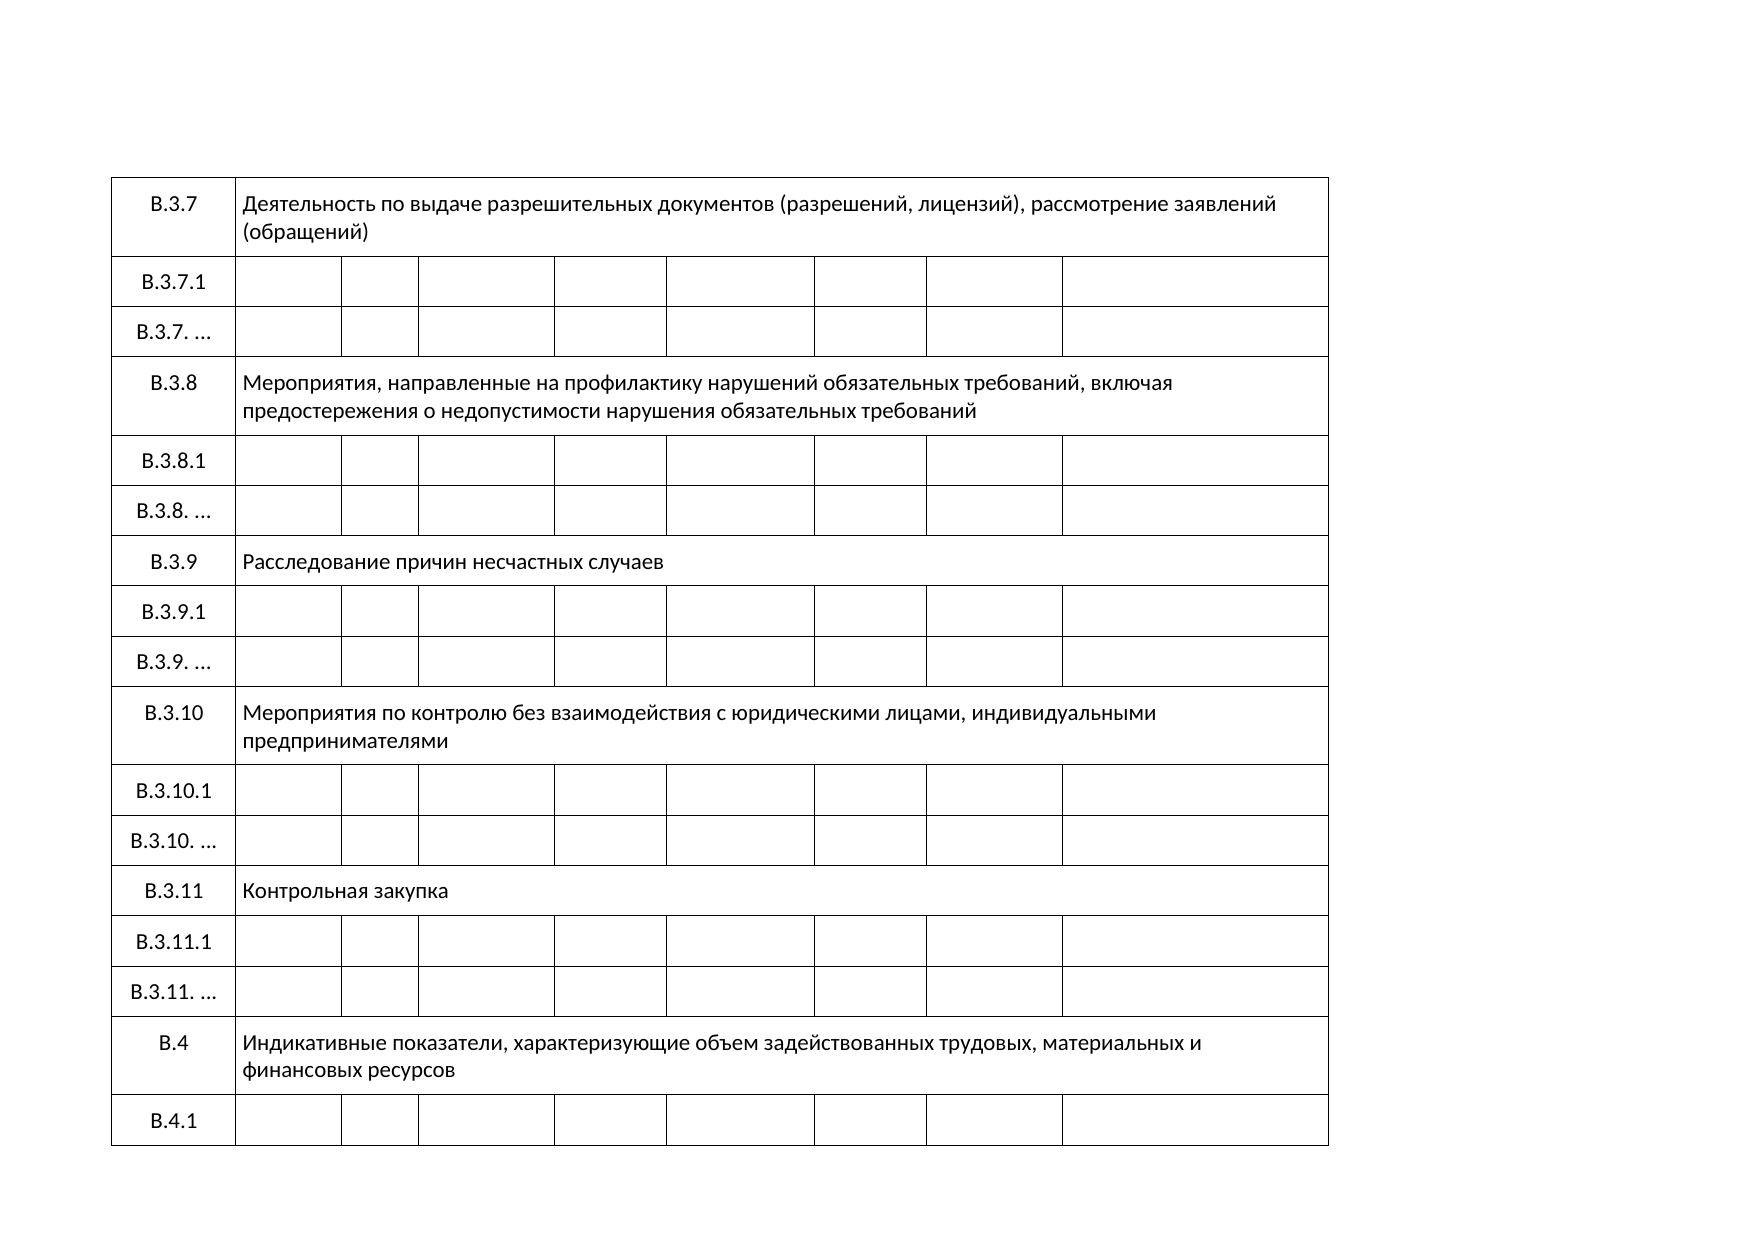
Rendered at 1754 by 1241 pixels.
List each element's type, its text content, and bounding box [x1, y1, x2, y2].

table_cell [419, 916, 554, 966]
table_cell [555, 765, 666, 815]
table_cell [1063, 765, 1328, 815]
table_cell В.4.1 [112, 1095, 235, 1144]
table_cell [1063, 916, 1328, 966]
table_cell [419, 967, 554, 1016]
table_cell [236, 637, 341, 686]
table_cell [555, 967, 666, 1016]
table_cell [815, 637, 926, 686]
table_cell [815, 436, 926, 485]
table_cell В.3.9 [112, 536, 235, 585]
table_cell [342, 765, 418, 815]
table_cell [342, 257, 418, 306]
table_cell [1063, 967, 1328, 1016]
table_cell [342, 586, 418, 636]
table_cell [1063, 816, 1328, 865]
table_cell [815, 967, 926, 1016]
table_cell [236, 436, 341, 485]
table_cell [815, 257, 926, 306]
table_cell [419, 816, 554, 865]
table_cell [927, 637, 1062, 686]
table_cell Расследование причин несчастных случаев [236, 536, 1328, 585]
table_cell [419, 486, 554, 535]
table_cell [927, 307, 1062, 356]
table_cell [342, 486, 418, 535]
table_cell В.3.8.1 [112, 436, 235, 485]
table_cell [236, 916, 341, 966]
table_cell [555, 816, 666, 865]
table_cell [815, 586, 926, 636]
table_cell [555, 1095, 666, 1144]
table_cell [667, 436, 814, 485]
table_cell [555, 307, 666, 356]
table_cell [815, 486, 926, 535]
table_cell [815, 916, 926, 966]
table_cell [555, 637, 666, 686]
table_cell Мероприятия по контролю без взаимодействия с юридическими лицами, индивидуальными предпринимателями [236, 687, 1328, 764]
table_cell [1063, 637, 1328, 686]
table_cell [667, 307, 814, 356]
table_cell Мероприятия, направленные на профилактику нарушений обязательных требований, включая предостережения о недопустимости нарушения обязательных требований [236, 357, 1328, 434]
table_cell [419, 765, 554, 815]
table_cell В.3.10.1 [112, 765, 235, 815]
table_cell В.3.7. ... [112, 307, 235, 356]
table_cell В.3.9. ... [112, 637, 235, 686]
table_cell [342, 637, 418, 686]
table_cell Контрольная закупка [236, 866, 1328, 915]
table_cell [236, 586, 341, 636]
table_cell В.3.11 [112, 866, 235, 915]
table_cell В.3.10. ... [112, 816, 235, 865]
table_cell [555, 916, 666, 966]
table_cell В.3.9.1 [112, 586, 235, 636]
table_cell [667, 765, 814, 815]
table_cell [236, 486, 341, 535]
table_cell [236, 257, 341, 306]
table_cell [1063, 307, 1328, 356]
table_cell [236, 1095, 341, 1144]
table_cell [342, 816, 418, 865]
table_cell [419, 637, 554, 686]
table_cell [667, 637, 814, 686]
table_cell [927, 765, 1062, 815]
table_cell [1063, 436, 1328, 485]
table_cell [1063, 486, 1328, 535]
table_cell [236, 967, 341, 1016]
table_cell [419, 436, 554, 485]
table_cell Деятельность по выдаче разрешительных документов (разрешений, лицензий), рассмотрение заявлений (обращений) [236, 178, 1328, 256]
table_cell В.3.10 [112, 687, 235, 764]
table_cell [815, 1095, 926, 1144]
table_cell [1063, 1095, 1328, 1144]
table_cell [927, 816, 1062, 865]
table_cell [815, 765, 926, 815]
table_cell [555, 436, 666, 485]
table_cell [815, 307, 926, 356]
table_cell [555, 486, 666, 535]
table_cell [927, 486, 1062, 535]
table_cell [236, 307, 341, 356]
table_cell [667, 967, 814, 1016]
table_cell [419, 307, 554, 356]
table_cell [667, 486, 814, 535]
table_cell [927, 257, 1062, 306]
table_cell [667, 1095, 814, 1144]
table_cell В.3.8. ... [112, 486, 235, 535]
table_cell В.3.7.1 [112, 257, 235, 306]
table_cell [342, 436, 418, 485]
table_cell [667, 586, 814, 636]
table_cell [555, 257, 666, 306]
table_cell [1063, 257, 1328, 306]
table_cell В.3.11.1 [112, 916, 235, 966]
table_cell [342, 967, 418, 1016]
table_cell В.3.11. ... [112, 967, 235, 1016]
table_cell [342, 916, 418, 966]
table_cell [927, 1095, 1062, 1144]
table_cell [419, 1095, 554, 1144]
table_cell [419, 586, 554, 636]
table_cell В.3.8 [112, 357, 235, 434]
table_cell [342, 1095, 418, 1144]
table_cell [667, 257, 814, 306]
table_cell [927, 436, 1062, 485]
table_cell Индикативные показатели, характеризующие объем задействованных трудовых, материальных и финансовых ресурсов [236, 1017, 1328, 1094]
table_cell [236, 765, 341, 815]
table_cell [555, 586, 666, 636]
table_cell [927, 586, 1062, 636]
table_cell [342, 307, 418, 356]
table_cell [419, 257, 554, 306]
table_cell [667, 816, 814, 865]
table_cell [1063, 586, 1328, 636]
table_cell [927, 967, 1062, 1016]
table_cell [927, 916, 1062, 966]
table_cell [815, 816, 926, 865]
table_cell В.3.7 [112, 178, 235, 256]
table_cell [667, 916, 814, 966]
table_cell В.4 [112, 1017, 235, 1094]
table_cell [236, 816, 341, 865]
